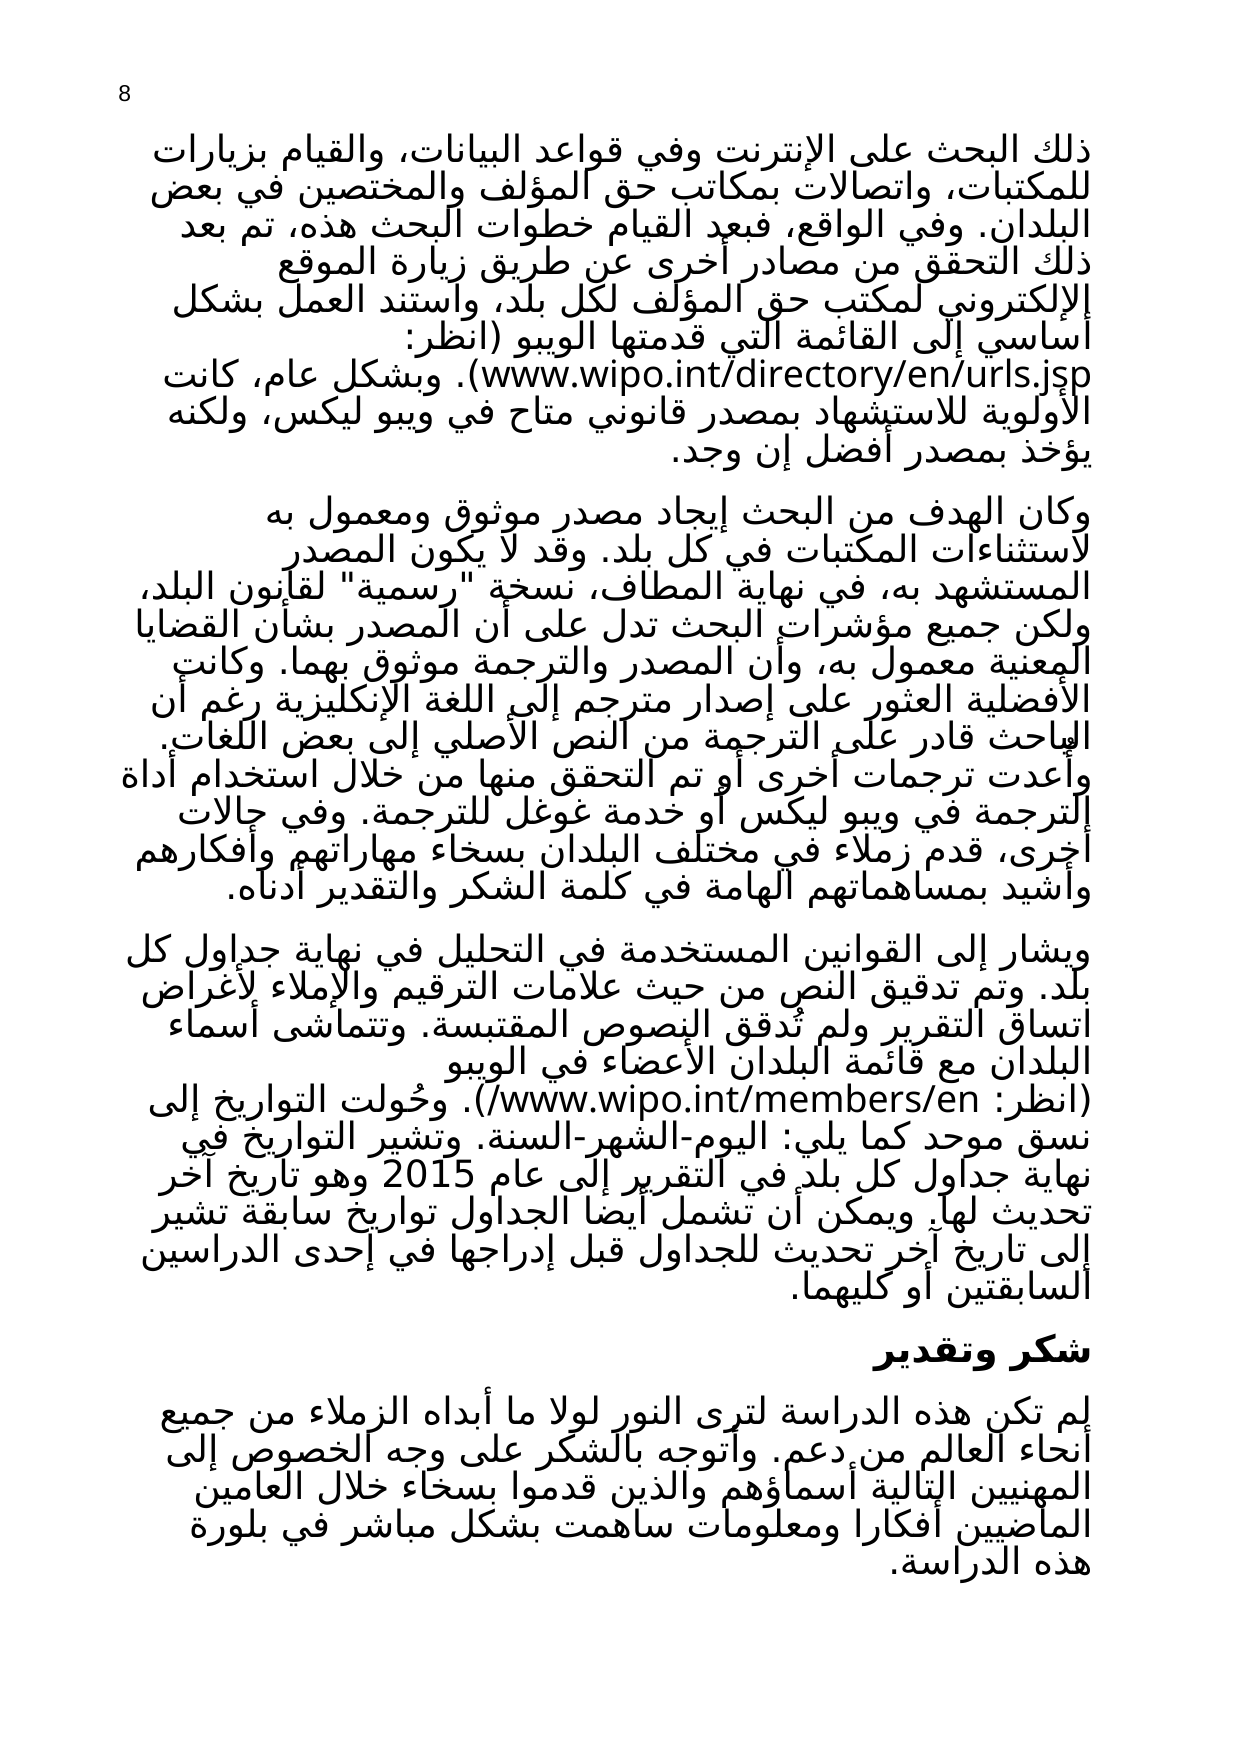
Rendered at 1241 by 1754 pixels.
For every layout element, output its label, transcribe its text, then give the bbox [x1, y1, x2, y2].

text وكان الهدف من البحث إيجاد مصدر موثوق ومعمول به لاستثناءات المكتبات في كل بلد. وقد لا يكون المصدر المستشهد به، في نهاية المطاف، نسخة "رسمية" لقانون البلد، ولكن جميع مؤشرات البحث تدل على أن المصدر بشأن القضايا المعنية معمول به، وأن المصدر والترجمة موثوق بهما. وكانت الأفضلية العثور على إصدار مترجم إلى اللغة الإنكليزية رغم أن الباحث قادر على الترجمة من النص الأصلي إلى بعض اللغات. وأُعدت ترجمات أخرى أو تم التحقق منها من خلال استخدام أداة الترجمة في ويبو ليكس أو خدمة غوغل للترجمة. وفي حالات أخرى، قدم زملاء في مختلف البلدان بسخاء مهاراتهم وأفكارهم وأشيد بمساهماتهم الهامة في كلمة الشكر والتقدير أدناه. [118, 495, 1092, 907]
text شكر وتقدير [118, 1332, 1092, 1370]
text لم تكن هذه الدراسة لترى النور لولا ما أبداه الزملاء من جميع أنحاء العالم من دعم. وأتوجه بالشكر على وجه الخصوص إلى المهنيين التالية أسماؤهم والذين قدموا بسخاء خلال العامين الماضيين أفكارا ومعلومات ساهمت بشكل مباشر في بلورة هذه الدراسة. [118, 1395, 1092, 1582]
text ويشار إلى القوانين المستخدمة في التحليل في نهاية جداول كل بلد. وتم تدقيق النص من حيث علامات الترقيم والإملاء لأغراض اتساق التقرير ولم تُدقق النصوص المقتبسة. وتتماشى أسماء البلدان مع قائمة البلدان الأعضاء في الويبو (انظر: www.wipo.int/members/en/). وحُولت التواريخ إلى نسق موحد كما يلي: اليوم-الشهر-السنة. وتشير التواريخ في نهاية جداول كل بلد في التقرير إلى عام 2015 وهو تاريخ آخر تحديث لها. ويمكن أن تشمل أيضا الجداول تواريخ سابقة تشير إلى تاريخ آخر تحديث للجداول قبل إدراجها في إحدى الدراسين السابقتين أو كليهما. [118, 932, 1092, 1307]
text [118, 132, 1092, 470]
